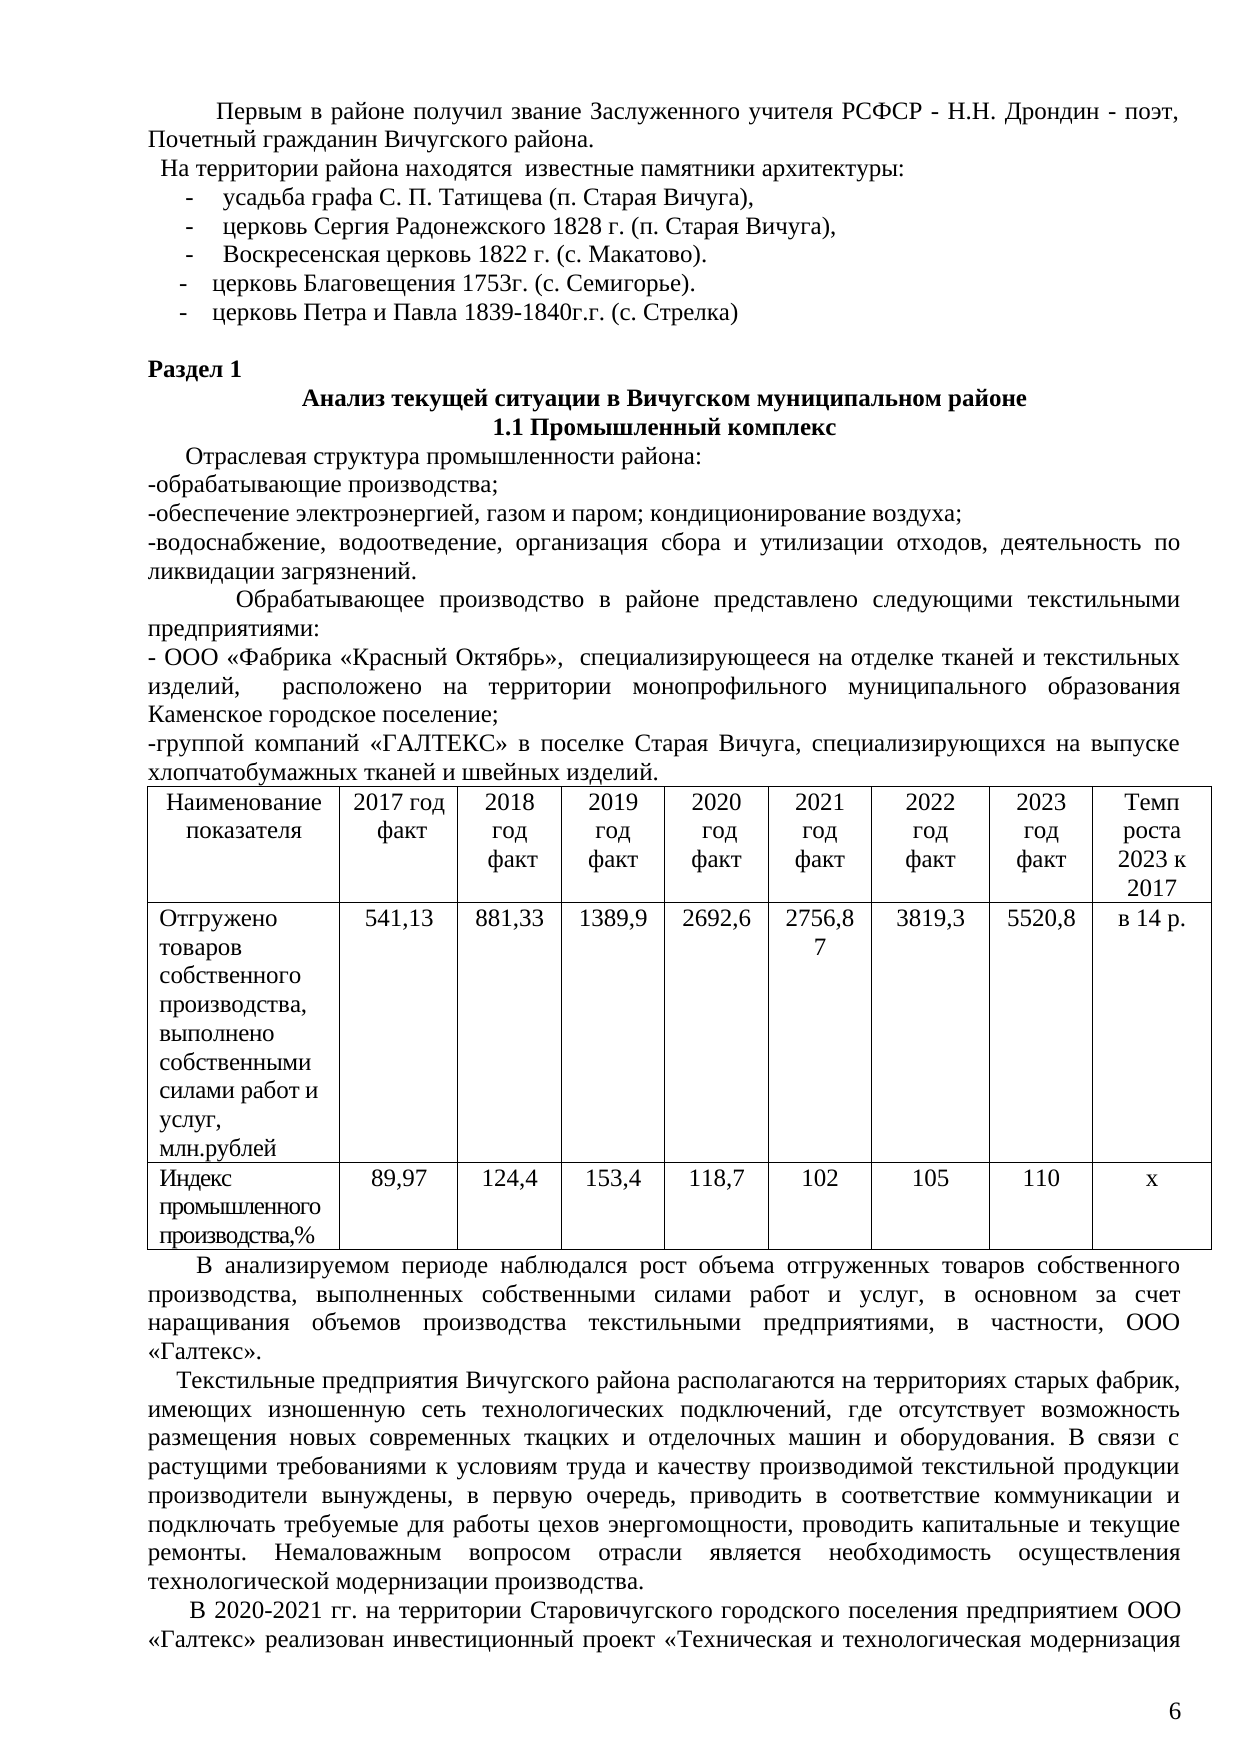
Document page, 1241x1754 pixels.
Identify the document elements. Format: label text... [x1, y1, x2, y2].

table_header 2019 год факт [562, 787, 664, 902]
table_cell 110 [990, 1163, 1092, 1249]
text Первым в районе получил звание Заслуженного учителя РСФСР - Н.Н. Дрондин - поэт, Почетный гражданин Вичугского района. [148, 96, 1181, 153]
text Анализ текущей ситуации в Вичугском муниципальном районе [148, 383, 1181, 412]
table_header 2022 год факт [872, 787, 989, 902]
text Раздел 1 [148, 354, 1181, 383]
text -группой компаний «ГАЛТЕКС» в поселке Старая Вичуга, специализирующихся на выпуске хлопчатобумажных тканей и швейных изделий. [148, 728, 1181, 786]
table_header Темп роста 2023 к 2017 [1093, 787, 1211, 902]
table_cell 124,4 [458, 1163, 561, 1249]
table_cell Отгружено товаров собственного производства, выполнено собственными силами работ и услуг, млн.рублей [148, 903, 339, 1162]
text Обрабатывающее производство в районе представлено следующими текстильными предприятиями: [148, 584, 1181, 642]
text -обрабатывающие производства; [148, 469, 1181, 498]
text 1.1 Промышленный комплекс [148, 412, 1181, 441]
table_header Наименование показателя [148, 787, 339, 902]
text Отраслевая структура промышленности района: [148, 441, 1181, 469]
table_cell 89,97 [340, 1163, 457, 1249]
table_cell 541,13 [340, 903, 457, 1162]
text -водоснабжение, водоотведение, организация сбора и утилизации отходов, деятельность по ликвидации загрязнений. [148, 527, 1181, 584]
table_cell 5520,8 [990, 903, 1092, 1162]
list церковь Сергия Радонежского 1828 г. (п. Старая Вичуга), [185, 211, 1181, 239]
text - ООО «Фабрика «Красный Октябрь», специализирующееся на отделке тканей и текстильных изделий, расположено на территории монопрофильного муниципального образования Каменское городское поселение; [148, 642, 1181, 728]
text - церковь Благовещения 1753г. (с. Семигорье). [148, 268, 1181, 297]
table_cell 153,4 [562, 1163, 664, 1249]
text - церковь Петра и Павла 1839-1840г.г. (с. Стрелка) [148, 297, 1181, 326]
table_cell 118,7 [665, 1163, 768, 1249]
text -обеспечение электроэнергией, газом и паром; кондиционирование воздуха; [148, 498, 1181, 527]
text В анализируемом периоде наблюдался рост объема отгруженных товаров собственного производства, выполненных собственными силами работ и услуг, в основном за счет наращивания объемов производства текстильными предприятиями, в частности, ООО «Галтекс». [148, 1250, 1181, 1365]
table_header 2020 год факт [665, 787, 768, 902]
list Воскресенская церковь 1822 г. (с. Макатово). [185, 239, 1181, 268]
table_cell 3819,3 [872, 903, 989, 1162]
table_cell 1389,9 [562, 903, 664, 1162]
table_cell 105 [872, 1163, 989, 1249]
table_cell 2756,87 [769, 903, 871, 1162]
table_header 2021 год факт [769, 787, 871, 902]
table_cell 102 [769, 1163, 871, 1249]
table_header 2017 год факт [340, 787, 457, 902]
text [148, 1595, 1181, 1652]
table_cell 2692,6 [665, 903, 768, 1162]
list усадьба графа С. П. Татищева (п. Старая Вичуга), [185, 182, 1181, 211]
table_cell 881,33 [458, 903, 561, 1162]
table_cell в 14 р. [1093, 903, 1211, 1162]
table_header 2023 год факт [990, 787, 1092, 902]
table_cell Индекс промышленного производства,% [148, 1163, 339, 1249]
text На территории района находятся известные памятники архитектуры: [148, 153, 1181, 182]
table_header 2018 год факт [458, 787, 561, 902]
text Текстильные предприятия Вичугского района располагаются на территориях старых фабрик, имеющих изношенную сеть технологических подключений, где отсутствует возможность размещения новых современных ткацких и отделочных машин и оборудования. В связи с растущими требованиями к условиям труда и качеству производимой текстильной продукции производители вынуждены, в первую очередь, приводить в соответствие коммуникации и подключать требуемые для работы цехов энергомощности, проводить капитальные и текущие ремонты. Немаловажным вопросом отрасли является необходимость осуществления технологической модернизации производства. [148, 1365, 1181, 1595]
table_cell х [1093, 1163, 1211, 1249]
